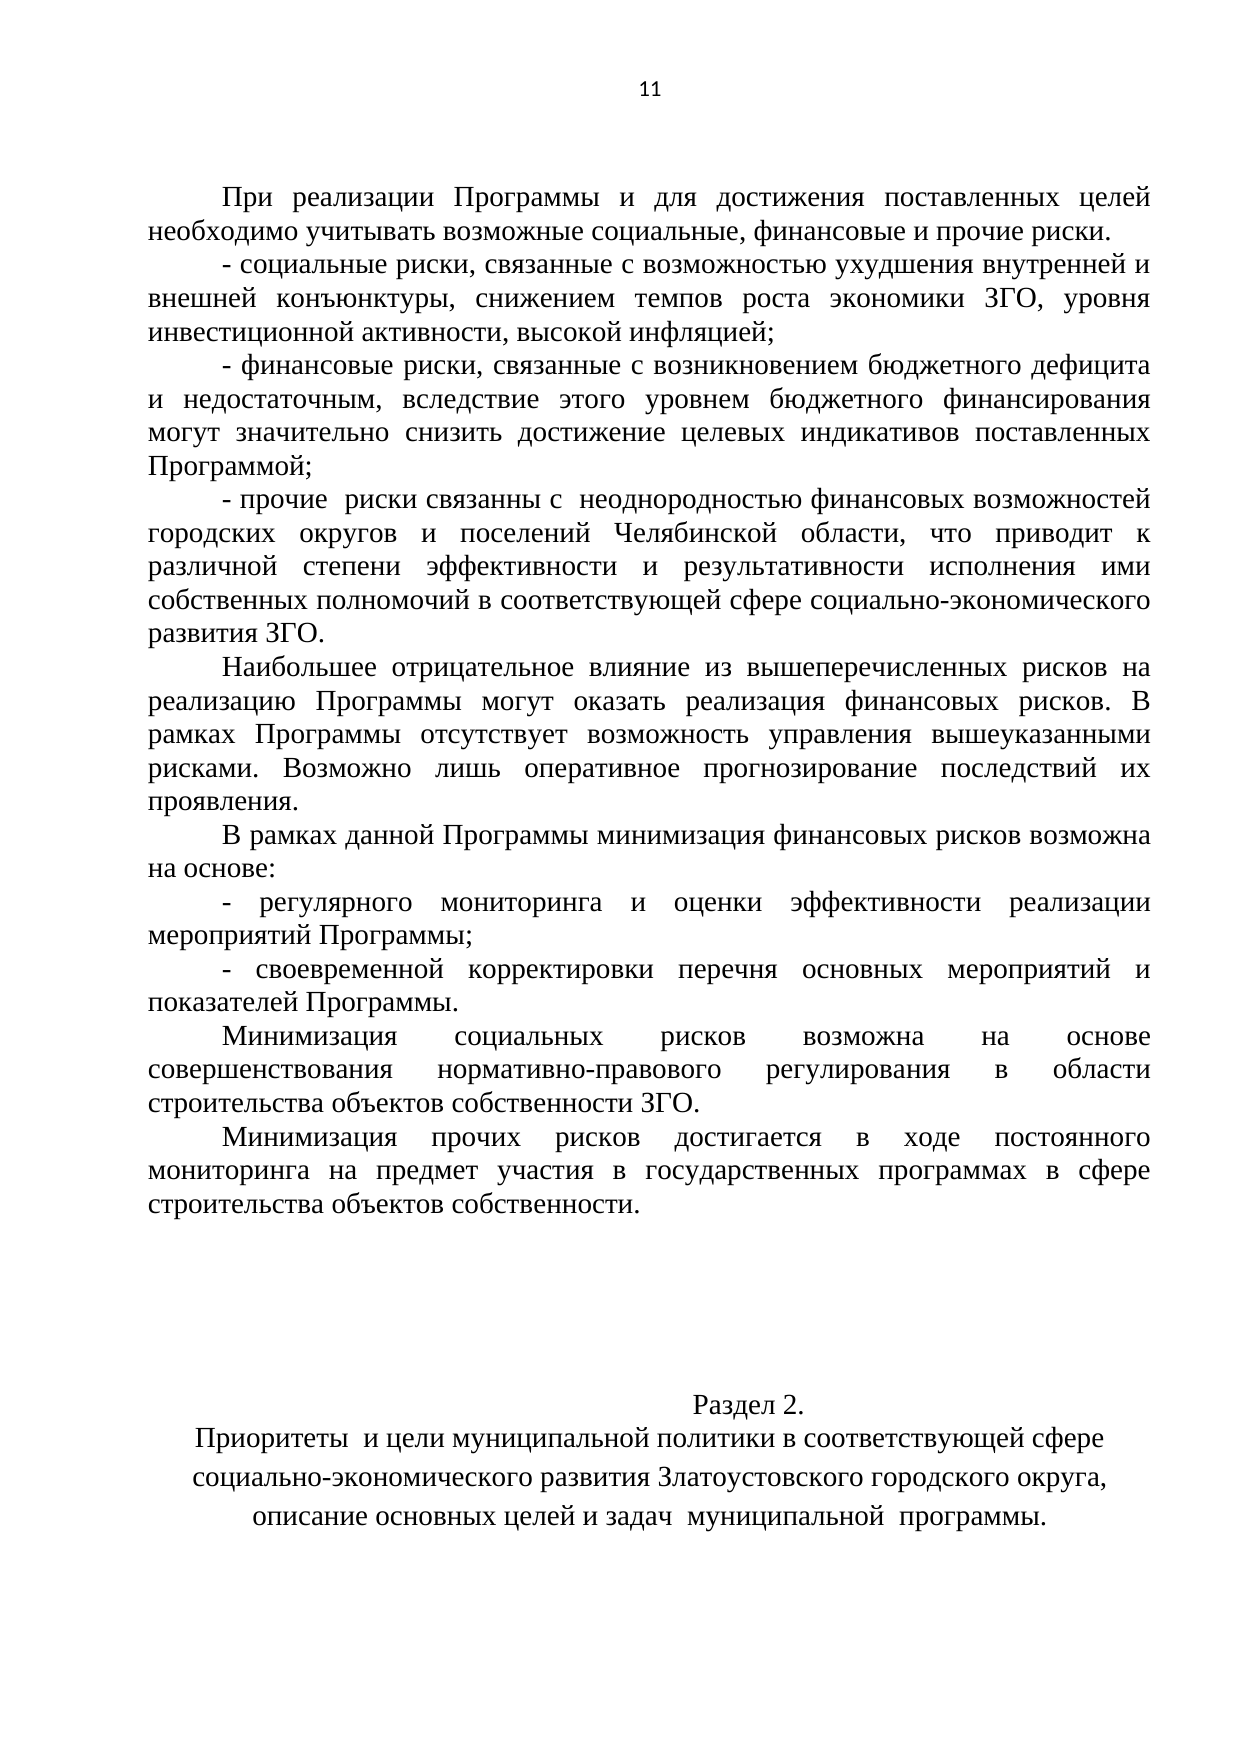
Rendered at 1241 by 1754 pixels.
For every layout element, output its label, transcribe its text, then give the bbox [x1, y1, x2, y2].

text - регулярного мониторинга и оценки эффективности реализации мероприятий Программы; [148, 884, 1152, 951]
text - финансовые риски, связанные с возникновением бюджетного дефицита и недостаточным, вследствие этого уровнем бюджетного финансирования могут значительно снизить достижение целевых индикативов поставленных Программой; [148, 347, 1152, 481]
text Раздел 2. [148, 1387, 1152, 1421]
text Наибольшее отрицательное влияние из вышеперечисленных рисков на реализацию Программы могут оказать реализация финансовых рисков. В рамках Программы отсутствует возможность управления вышеуказанными рисками. Возможно лишь оперативное прогнозирование последствий их проявления. [148, 649, 1152, 817]
text Минимизация прочих рисков достигается в ходе постоянного мониторинга на предмет участия в государственных программах в сфере строительства объектов собственности. [148, 1119, 1152, 1219]
text - социальные риски, связанные с возможностью ухудшения внутренней и внешней конъюнктуры, снижением темпов роста экономики ЗГО, уровня инвестиционной активности, высокой инфляцией; [148, 247, 1152, 347]
text В рамках данной Программы минимизация финансовых рисков возможна на основе: [148, 817, 1152, 884]
text При реализации Программы и для достижения поставленных целей необходимо учитывать возможные социальные, финансовые и прочие риски. [148, 179, 1152, 247]
text Минимизация социальных рисков возможна на основе совершенствования нормативно-правового регулирования в области строительства объектов собственности ЗГО. [148, 1018, 1152, 1119]
text - своевременной корректировки перечня основных мероприятий и показателей Программы. [148, 951, 1152, 1018]
text - прочие риски связанны с неоднородностью финансовых возможностей городских округов и поселений Челябинской области, что приводит к различной степени эффективности и результативности исполнения ими собственных полномочий в соответствующей сфере социально-экономического развития ЗГО. [148, 481, 1152, 649]
text Приоритеты и цели муниципальной политики в соответствующей сфере социально-экономического развития Златоустовского городского округа, описание основных целей и задач муниципальной программы. [148, 1421, 1152, 1531]
